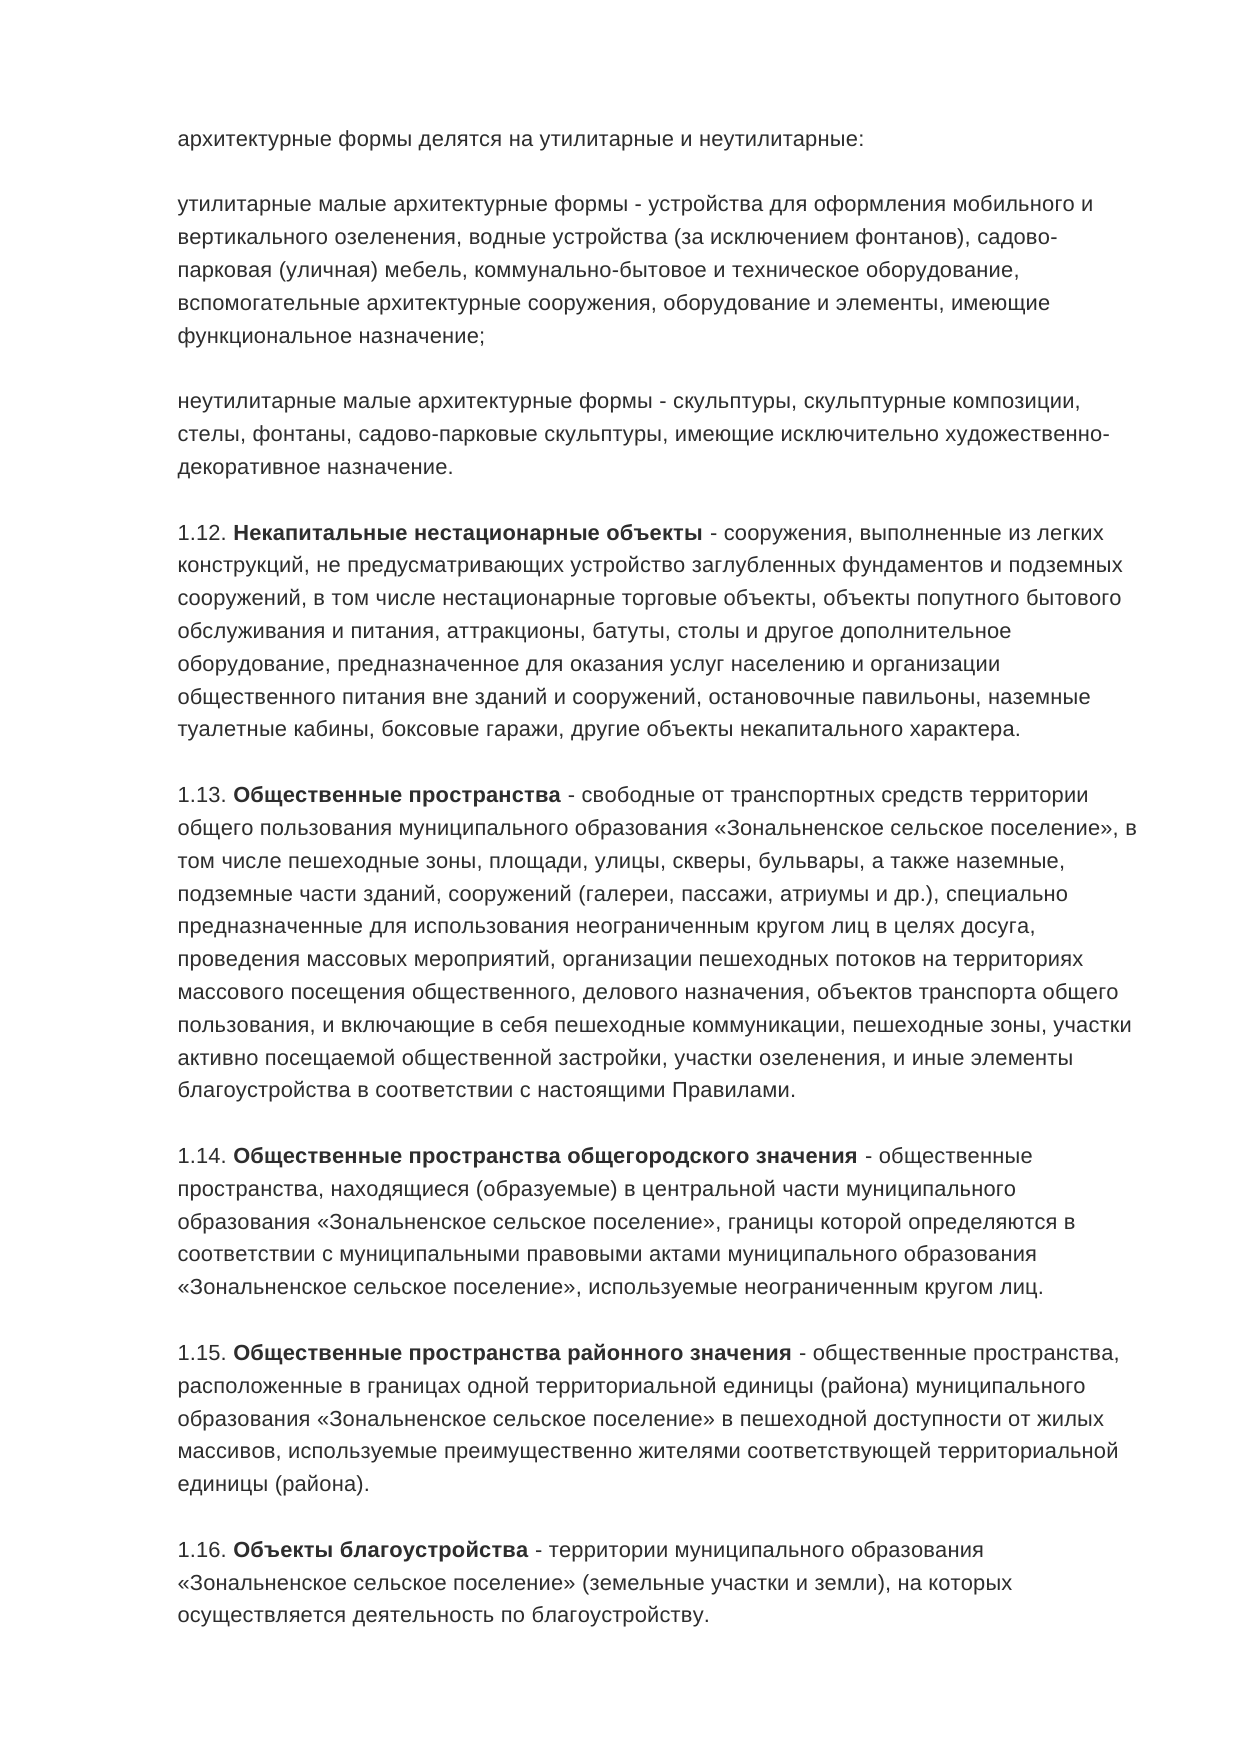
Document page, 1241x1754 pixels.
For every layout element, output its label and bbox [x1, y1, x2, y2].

text [177, 774, 1152, 1627]
text [177, 118, 1152, 774]
